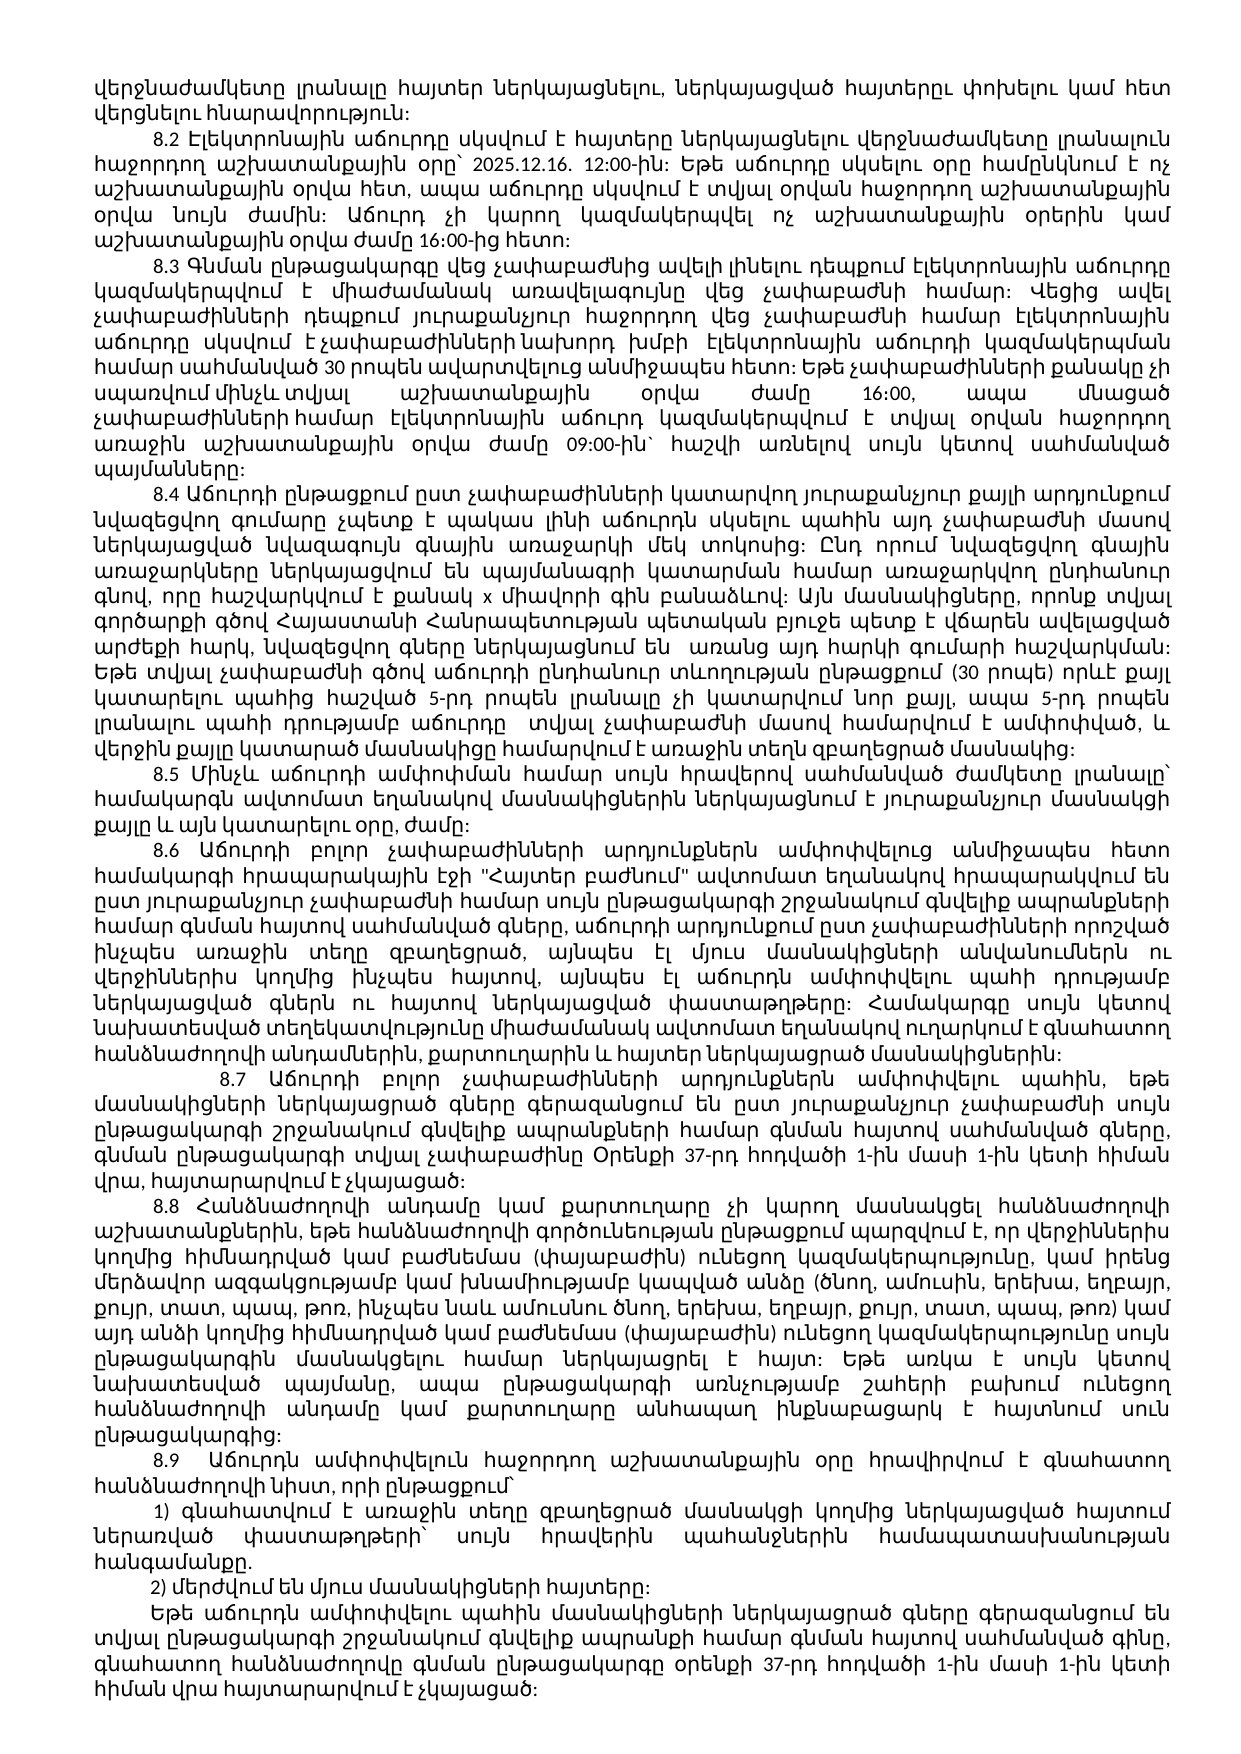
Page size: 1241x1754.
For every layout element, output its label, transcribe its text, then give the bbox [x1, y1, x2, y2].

text 8.6 Աճուրդի բոլոր չափաբաժինների արդյունքներն ամփոփվելուց անմիջապես հետո համակարգի հրապարակային էջի "Հայտեր բաժնում" ավտոմատ եղանակով հրապարակվում են ըստ յուրաքանչյուր չափաբաժնի համար սույն ընթացակարգի շրջանակում գնվելիք ապրանքների համար գնման հայտով սահմանված գները, աճուրդի արդյունքում ըստ չափաբաժինների որոշված ինչպես առաջին տեղը զբաղեցրած, այնպես էլ մյուս մասնակիցների անվանումներն ու վերջիններիս կողմից ինչպես հայտով, այնպես էլ աճուրդն ամփոփվելու պահի դրությամբ ներկայացված գներն ու հայտով ներկայացված փաստաթղթերը: Համակարգը սույն կետով նախատեսված տեղեկատվությունը միաժամանակ ավտոմատ եղանակով ուղարկում է գնահատող հանձնաժողովի անդամներին, քարտուղարին և հայտեր ներկայացրած մասնակիցներին: [94, 837, 1171, 1066]
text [94, 75, 1171, 126]
text 1) գնահատվում է առաջին տեղը զբաղեցրած մասնակցի կողմից ներկայացված հայտում ներառված փաստաթղթերի՝ սույն հրավերին պահանջներին համապատասխանության հանգամանքը. [94, 1498, 1171, 1574]
text 8.8 Հանձնաժողովի անդամը կամ քարտուղարը չի կարող մասնակցել հանձնաժողովի աշխատանքներին, եթե հանձնաժողովի գործունեության ընթացքում պարզվում է, որ վերջիններիս կողմից հիմնադրված կամ բաժնեմաս (փայաբաժին) ունեցող կազմակերպությունը, կամ իրենց մերձավոր ազգակցությամբ կամ խնամիությամբ կապված անձը (ծնող, ամուսին, երեխա, եղբայր, քույր, տատ, պապ, թոռ, ինչպես նաև ամուսնու ծնող, երեխա, եղբայր, քույր, տատ, պապ, թոռ) կամ այդ անձի կողմից հիմնադրված կամ բաժնեմաս (փայաբաժին) ունեցող կազմակերպությունը սույն ընթացակարգին մասնակցելու համար ներկայացրել է հայտ: Եթե առկա է սույն կետով նախատեսված պայմանը, ապա ընթացակարգի առնչությամբ շահերի բախում ունեցող հանձնաժողովի անդամը կամ քարտուղարը անհապաղ ինքնաբացարկ է հայտնում սուն ընթացակարգից: [94, 1193, 1171, 1447]
text 8.9 Աճուրդն ամփոփվելուն հաջորդող աշխատանքային օրը հրավիրվում է գնահատող հանձնաժողովի նիստ, որի ընթացքում՝ [94, 1447, 1171, 1498]
text 8.2 Էլեկտրոնային աճուրդը սկսվում է հայտերը ներկայացնելու վերջնաժամկետը լրանալուն հաջորդող աշխատանքային օրը՝ 2025.12.16. 12:00 -ին: Եթե աճուրդը սկսելու օրը համընկնում է ոչ աշխատանքային օրվա հետ, ապա աճուրդը սկսվում է տվյալ օրվան հաջորդող աշխատանքային օրվա նույն ժամին: Աճուրդ չի կարող կազմակերպվել ոչ աշխատանքային օրերին կամ աշխատանքային օրվա ժամը 16։00-ից հետո: [94, 126, 1171, 253]
text Եթե աճուրդն ամփոփվելու պահին մասնակիցների ներկայացրած գները գերազանցում են տվյալ ընթացակարգի շրջանակում գնվելիք ապրանքի համար գնման հայտով սահմանված գինը, գնահատող հանձնաժողովը գնման ընթացակարգը օրենքի 37-րդ հոդվածի 1-ին մասի 1-ին կետի հիման վրա հայտարարվում է չկայացած: [94, 1600, 1171, 1702]
text 8.4 Աճուրդի ընթացքում ըստ չափաբաժինների կատարվող յուրաքանչյուր քայլի արդյունքում նվազեցվող գումարը չպետք է պակաս լինի աճուրդն սկսելու պահին այդ չափաբաժնի մասով ներկայացված նվազագույն գնային առաջարկի մեկ տոկոսից: Ընդ որում նվազեցվող գնային առաջարկները ներկայացվում են պայմանագրի կատարման համար առաջարկվող ընդհանուր գնով, որը հաշվարկվում է քանակ x միավորի գին բանաձևով: Այն մասնակիցները, որոնք տվյալ գործարքի գծով Հայաստանի Հանրապետության պետական բյուջե պետք է վճարեն ավելացված արժեքի հարկ, նվազեցվող գները ներկայացնում են առանց այդ հարկի գումարի հաշվարկման: Եթե տվյալ չափաբաժնի գծով աճուրդի ընդհանուր տևողության ընթացքում (30 րոպե) որևէ քայլ կատարելու պահից հաշված 5-րդ րոպեն լրանալը չի կատարվում նոր քայլ, ապա 5-րդ րոպեն լրանալու պահի դրությամբ աճուրդը տվյալ չափաբաժնի մասով համարվում է ամփոփված, և վերջին քայլը կատարած մասնակիցը համարվում է առաջին տեղն զբաղեցրած մասնակից: [94, 482, 1171, 761]
text 8.3 Գնման ընթացակարգը վեց չափաբաժնից ավելի լինելու դեպքում էլեկտրոնային աճուրդը կազմակերպվում է միաժամանակ առավելագույնը վեց չափաբաժնի համար: Վեցից ավել չափաբաժինների դեպքում յուրաքանչյուր հաջորդող վեց չափաբաժնի համար էլեկտրոնային աճուրդը սկսվում է չափաբաժինների նախորդ խմբի էլեկտրոնային աճուրդի կազմակերպման համար սահմանված 30 րոպեն ավարտվելուց անմիջապես հետո: Եթե չափաբաժինների քանակը չի սպառվում մինչև տվյալ աշխատանքային օրվա ժամը 16։00, ապա մնացած չափաբաժինների համար էլեկտրոնային աճուրդ կազմակերպվում է տվյալ օրվան հաջորդող առաջին աշխատանքային օրվա ժամը 09:00-ին` հաշվի առնելով սույն կետով սահմանված պայմանները: [94, 253, 1171, 482]
text 8.5 Մինչև աճուրդի ամփոփման համար սույն հրավերով սահմանված ժամկետը լրանալը՝ համակարգն ավտոմատ եղանակով մասնակիցներին ներկայացնում է յուրաքանչյուր մասնակցի քայլը և այն կատարելու օրը, ժամը: [94, 761, 1171, 837]
text 8.7 Աճուրդի բոլոր չափաբաժինների արդյունքներն ամփոփվելու պահին, եթե մասնակիցների ներկայացրած գները գերազանցում են ըստ յուրաքանչյուր չափաբաժնի սույն ընթացակարգի շրջանակում գնվելիք ապրանքների համար գնման հայտով սահմանված գները, գնման ընթացակարգի տվյալ չափաբաժինը Օրենքի 37-րդ հոդվածի 1-ին մասի 1-ին կետի հիման վրա, հայտարարվում է չկայացած: [94, 1066, 1171, 1193]
text 2) մերժվում են մյուս մասնակիցների հայտերը: [94, 1574, 1171, 1600]
